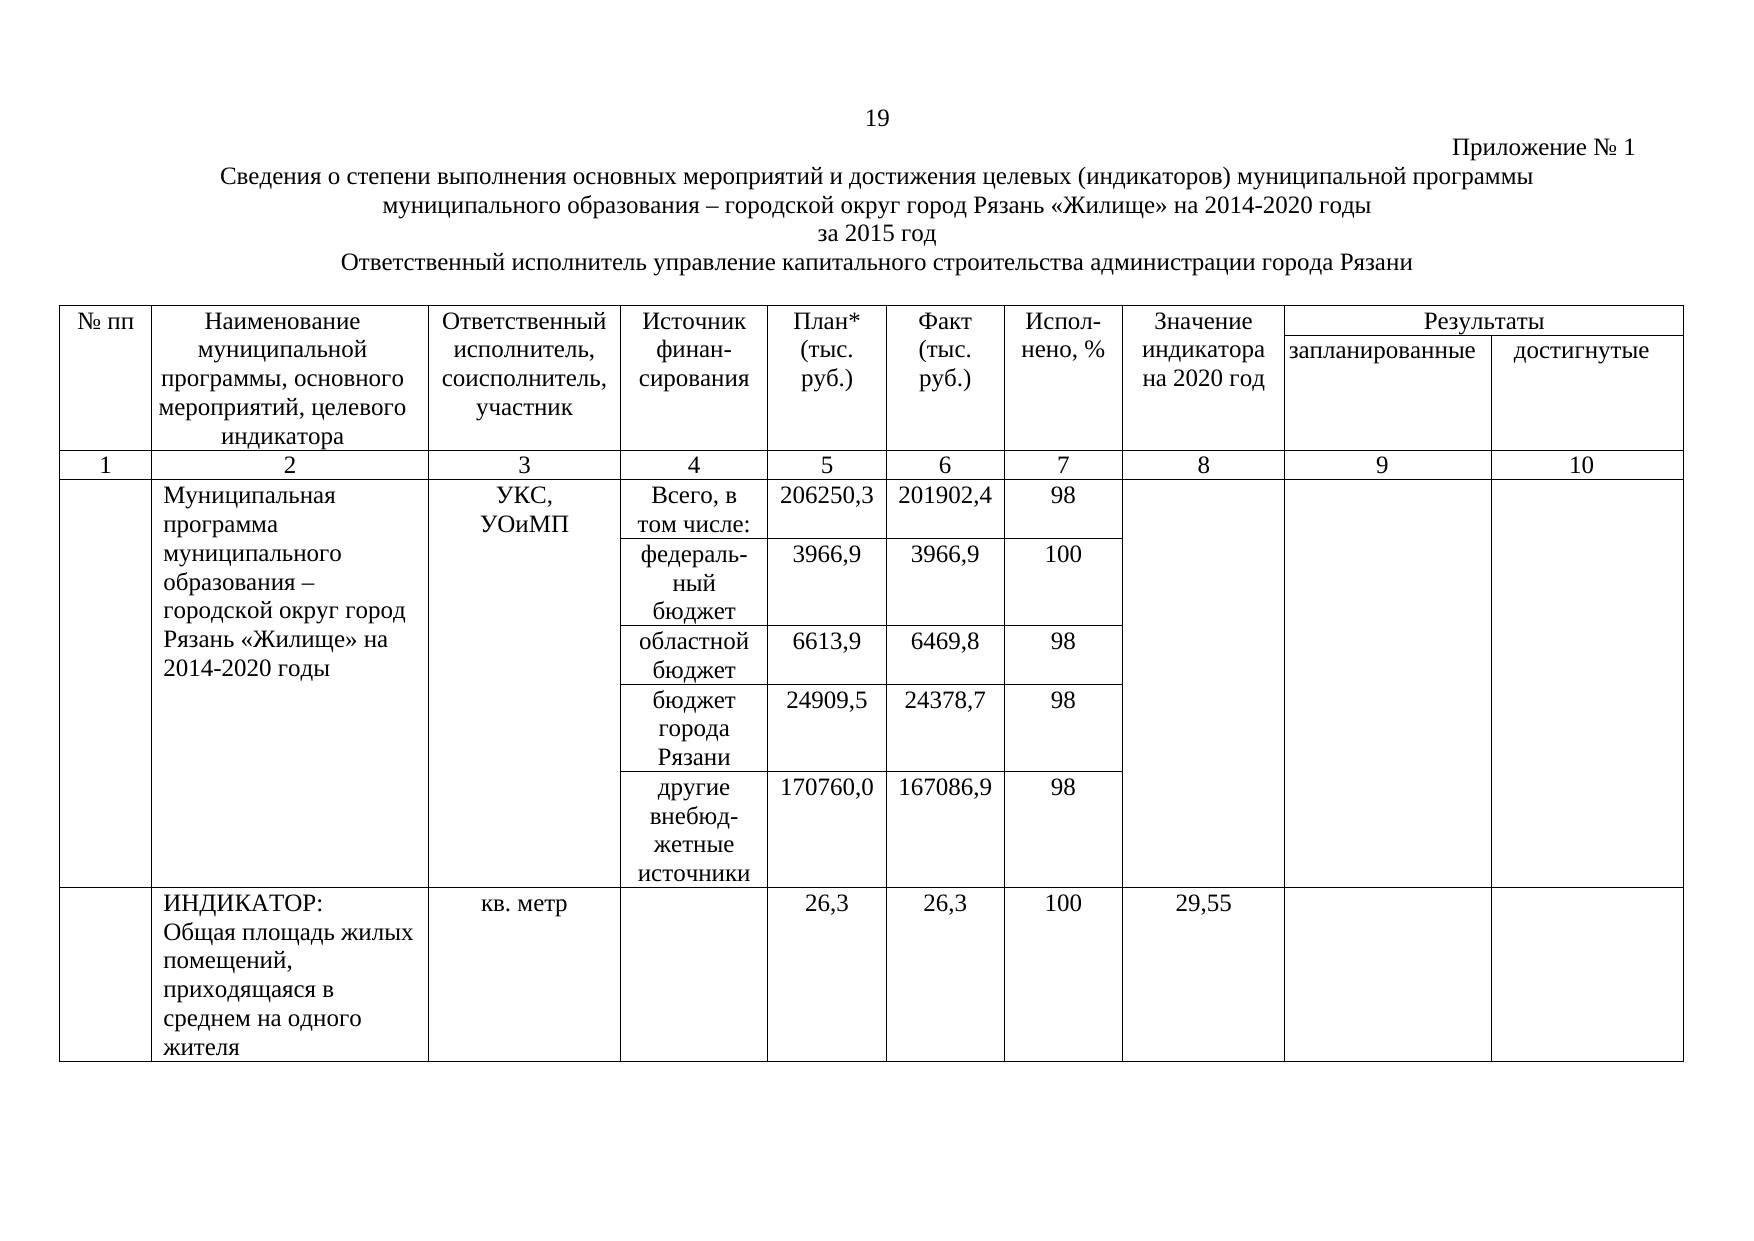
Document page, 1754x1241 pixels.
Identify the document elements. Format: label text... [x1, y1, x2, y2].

table_cell Всего, в том числе: [621, 480, 767, 538]
table_cell [60, 888, 151, 1061]
table_cell 26,3 [887, 888, 1004, 1061]
table_cell 8 [1123, 451, 1284, 479]
table_cell 24909,5 [768, 685, 886, 771]
text Сведения о степени выполнения основных мероприятий и достижения целевых (индикаторов) муниципальной программы [118, 161, 1636, 190]
table_cell 4 [621, 451, 767, 479]
table_cell запланированные [1285, 336, 1491, 449]
table_cell федераль-ный бюджет [621, 539, 767, 625]
table_cell 3966,9 [887, 539, 1004, 625]
table_header Результаты [1285, 306, 1683, 334]
table_cell 10 [1492, 451, 1683, 479]
table_cell 5 [768, 451, 886, 479]
table_cell областной бюджет [621, 626, 767, 684]
text Ответственный исполнитель управление капитального строительства администрации города Рязани [118, 247, 1636, 276]
table_cell 29,55 [1123, 888, 1284, 1061]
table_cell ИНДИКАТОР: Общая площадь жилых помещений, приходящаяся в среднем на одного жителя [152, 888, 428, 1061]
table_cell 206250,3 [768, 480, 886, 538]
text муниципального образования – городской округ город Рязань «Жилище» на 2014-2020 годы [118, 190, 1636, 218]
table_cell достигнутые [1492, 336, 1683, 449]
table_cell 6613,9 [768, 626, 886, 684]
table_cell 201902,4 [887, 480, 1004, 538]
table_cell 9 [1285, 451, 1491, 479]
table_cell УКС, УОиМП [429, 480, 620, 887]
table_cell [1123, 480, 1284, 887]
table_cell 6469,8 [887, 626, 1004, 684]
table_header Наименование муниципальной программы, основного мероприятий, целевого индикатора [152, 306, 428, 449]
table_cell другие внебюд-жетные источники [621, 772, 767, 887]
table_cell [621, 888, 767, 1061]
table_cell 24378,7 [887, 685, 1004, 771]
table_header Факт (тыс. руб.) [887, 306, 1004, 449]
text 19 [118, 103, 1636, 132]
table_cell 98 [1005, 480, 1122, 538]
table_header Значение индикатора на 2020 год [1123, 306, 1284, 449]
table_cell [1285, 480, 1491, 887]
table_cell [1285, 888, 1491, 1061]
text Приложение № 1 [118, 132, 1636, 161]
table_cell бюджет города Рязани [621, 685, 767, 771]
table_header № пп [60, 306, 151, 449]
table_cell кв. метр [429, 888, 620, 1061]
table_cell 26,3 [768, 888, 886, 1061]
table_cell [1492, 888, 1683, 1061]
table_cell [60, 480, 151, 887]
table_header Источник финан-сирования [621, 306, 767, 449]
table_cell 100 [1005, 888, 1122, 1061]
table_cell 7 [1005, 451, 1122, 479]
table_cell 6 [887, 451, 1004, 479]
table_cell 170760,0 [768, 772, 886, 887]
table_header Ответственный исполнитель, соисполнитель, участник [429, 306, 620, 449]
table_cell 100 [1005, 539, 1122, 625]
table_cell 167086,9 [887, 772, 1004, 887]
table_cell 98 [1005, 626, 1122, 684]
table_cell 98 [1005, 772, 1122, 887]
table_cell [1492, 480, 1683, 887]
text за 2015 год [118, 218, 1636, 247]
table_cell 3966,9 [768, 539, 886, 625]
table_cell 98 [1005, 685, 1122, 771]
table_header План* (тыс. руб.) [768, 306, 886, 449]
table_cell 3 [429, 451, 620, 479]
table_cell 2 [152, 451, 428, 479]
table_cell 1 [60, 451, 151, 479]
table_cell Муниципальная программа муниципального образования – городской округ город Рязань «Жилище» на 2014-2020 годы [152, 480, 428, 887]
table_header Испол-нено, % [1005, 306, 1122, 449]
